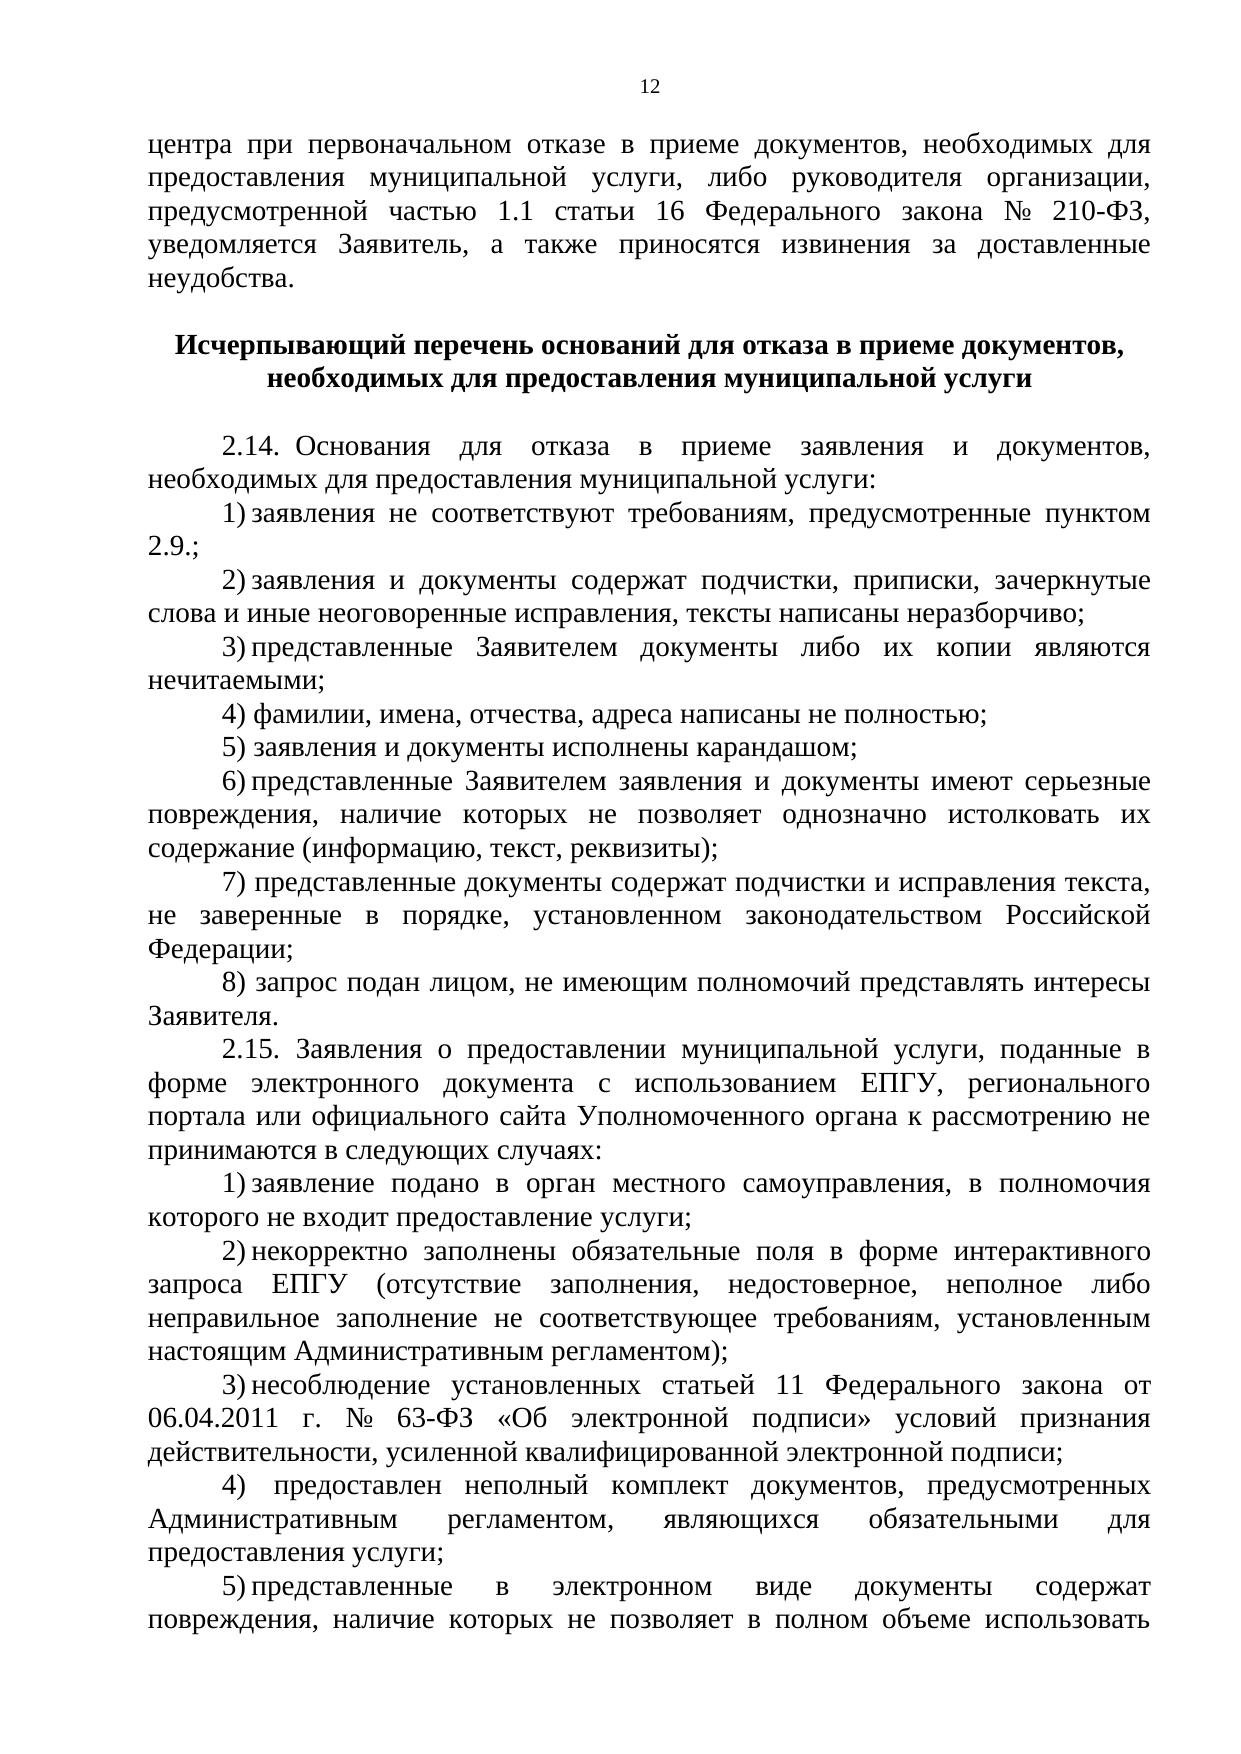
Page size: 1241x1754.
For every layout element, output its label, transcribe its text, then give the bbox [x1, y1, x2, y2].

text 3) представленные Заявителем документы либо их копии являются нечитаемыми; [148, 629, 1152, 696]
text 8) запрос подан лицом, не имеющим полномочий представлять интересы Заявителя. [148, 964, 1152, 1031]
list Заявления о предоставлении муниципальной услуги, поданные в форме электронного документа с использованием ЕПГУ, регионального портала или официального сайта Уполномоченного органа к рассмотрению не принимаются в следующих случаях: [148, 1031, 1152, 1166]
text 2) заявления и документы содержат подчистки, приписки, зачеркнутые слова и иные неоговоренные исправления, тексты написаны неразборчиво; [148, 562, 1152, 629]
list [148, 126, 1152, 293]
text 5) заявления и документы исполнены карандашом; [148, 729, 1152, 763]
text 4) фамилии, имена, отчества, адреса написаны не полностью; [148, 696, 1152, 729]
list заявление подано в орган местного самоуправления, в полномочия которого не входит предоставление услуги; [148, 1166, 1152, 1233]
text 6) представленные Заявителем заявления и документы имеют серьезные повреждения, наличие которых не позволяет однозначно истолковать их содержание (информацию, текст, реквизиты); [148, 763, 1152, 864]
list предоставлен неполный комплект документов, предусмотренных Административным регламентом, являющихся обязательными для предоставления услуги; [148, 1467, 1152, 1568]
list Основания для отказа в приеме заявления и документов, необходимых для предоставления муниципальной услуги: [148, 428, 1152, 495]
list некорректно заполнены обязательные поля в форме интерактивного запроса ЕПГУ (отсутствие заполнения, недостоверное, неполное либо неправильное заполнение не соответствующее требованиям, установленным настоящим Административным регламентом); [148, 1233, 1152, 1367]
text 7) представленные документы содержат подчистки и исправления текста, не заверенные в порядке, установленном законодательством Российской Федерации; [148, 864, 1152, 964]
text Исчерпывающий перечень оснований для отказа в приеме документов, необходимых для предоставления муниципальной услуги [148, 327, 1152, 394]
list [148, 1568, 1152, 1635]
text 1) заявления не соответствуют требованиям, предусмотренные пунктом 2.9.; [148, 495, 1152, 562]
list несоблюдение установленных статьей 11 Федерального закона от 06.04.2011 г. № 63-ФЗ «Об электронной подписи» условий признания действительности, усиленной квалифицированной электронной подписи; [148, 1367, 1152, 1467]
